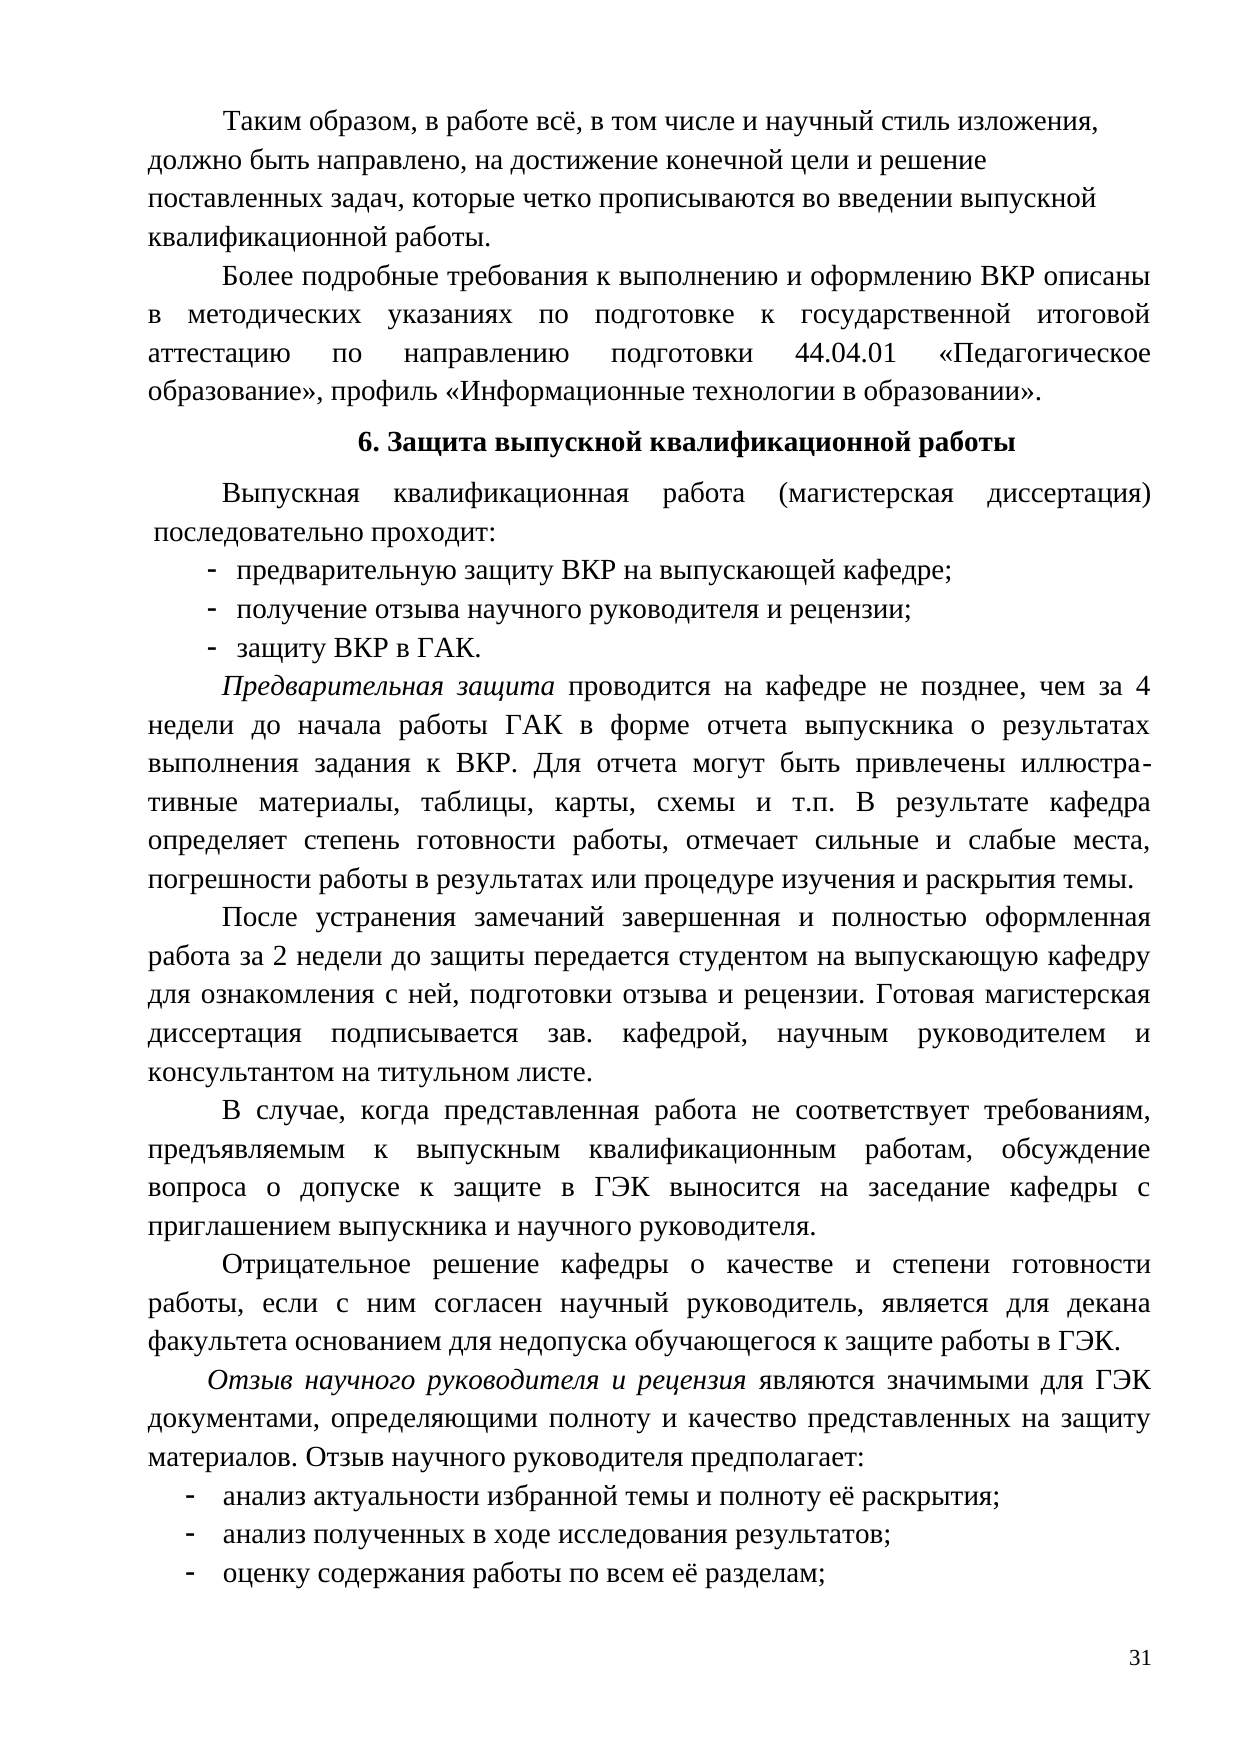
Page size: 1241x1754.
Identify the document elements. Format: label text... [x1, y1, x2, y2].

text Таким образом, в работе всё, в том числе и научный стиль изложения, должно быть направлено, на достижение конечной цели и решение поставленных задач, которые четко прописываются во введении выпускной квалификационной работы. [148, 103, 1152, 253]
text Отрицательное решение кафедры о качестве и степени готовности работы, если с ним согласен научный руководитель, является для декана факультета основанием для недопуска обучающегося к защите работы в ГЭК. [148, 1246, 1152, 1357]
list получение отзыва научного руководителя и рецензии; [207, 591, 1152, 625]
text В случае, когда представленная работа не соответствует требованиям, предъявляемым к выпускным квалификационным работам, обсуждение вопроса о допуске к защите в ГЭК выносится на заседание кафедры с приглашением выпускника и научного руководителя. [148, 1092, 1152, 1241]
list защиту ВКР в ГАК. [207, 630, 684, 663]
list оценку содержания работы по всем её разделам; [185, 1555, 1152, 1589]
list предварительную защиту ВКР на выпускающей кафедре; [207, 552, 1152, 586]
text 6. Защита выпускной квалификационной работы [148, 424, 1152, 458]
list анализ полученных в ходе исследования результатов; [185, 1516, 1152, 1550]
list анализ актуальности избранной темы и полноту её раскрытия; [185, 1478, 1152, 1511]
text После устранения замечаний завершенная и полностью оформленная работа за 2 недели до защиты передается студентом на выпускающую кафедру для ознакомления с ней, подготовки отзыва и рецензии. Готовая магистерская диссертация подписывается зав. кафедрой, научным руководителем и консультантом на титульном листе. [148, 899, 1152, 1087]
text Более подробные требования к выполнению и оформлению ВКР описаны в методических указаниях по подготовке к государственной итоговой аттестацию по направлению подготовки 44.04.01 «Педагогическое образование», профиль «Информационные технологии в образовании». [148, 258, 1152, 407]
text Выпускная квалификационная работа (магистерская диссертация) последовательно проходит: [153, 475, 1152, 547]
text Отзыв научного руководителя и рецензия являются значимыми для ГЭК документами, определяющими полноту и качество представленных на защиту материалов. Отзыв научного руководителя предполагает: [148, 1362, 1152, 1473]
text Предварительная защита проводится на кафедре не позднее, чем за 4 недели до начала работы ГАК в форме отчета выпускника о результатах выполнения задания к ВКР. Для отчета могут быть привлечены иллюстративные материалы, таблицы, карты, схемы и т.п. В результате кафедра определяет степень готовности работы, отмечает сильные и слабые места, погрешности работы в результатах или процедуре изучения и раскрытия темы. [148, 668, 1152, 894]
